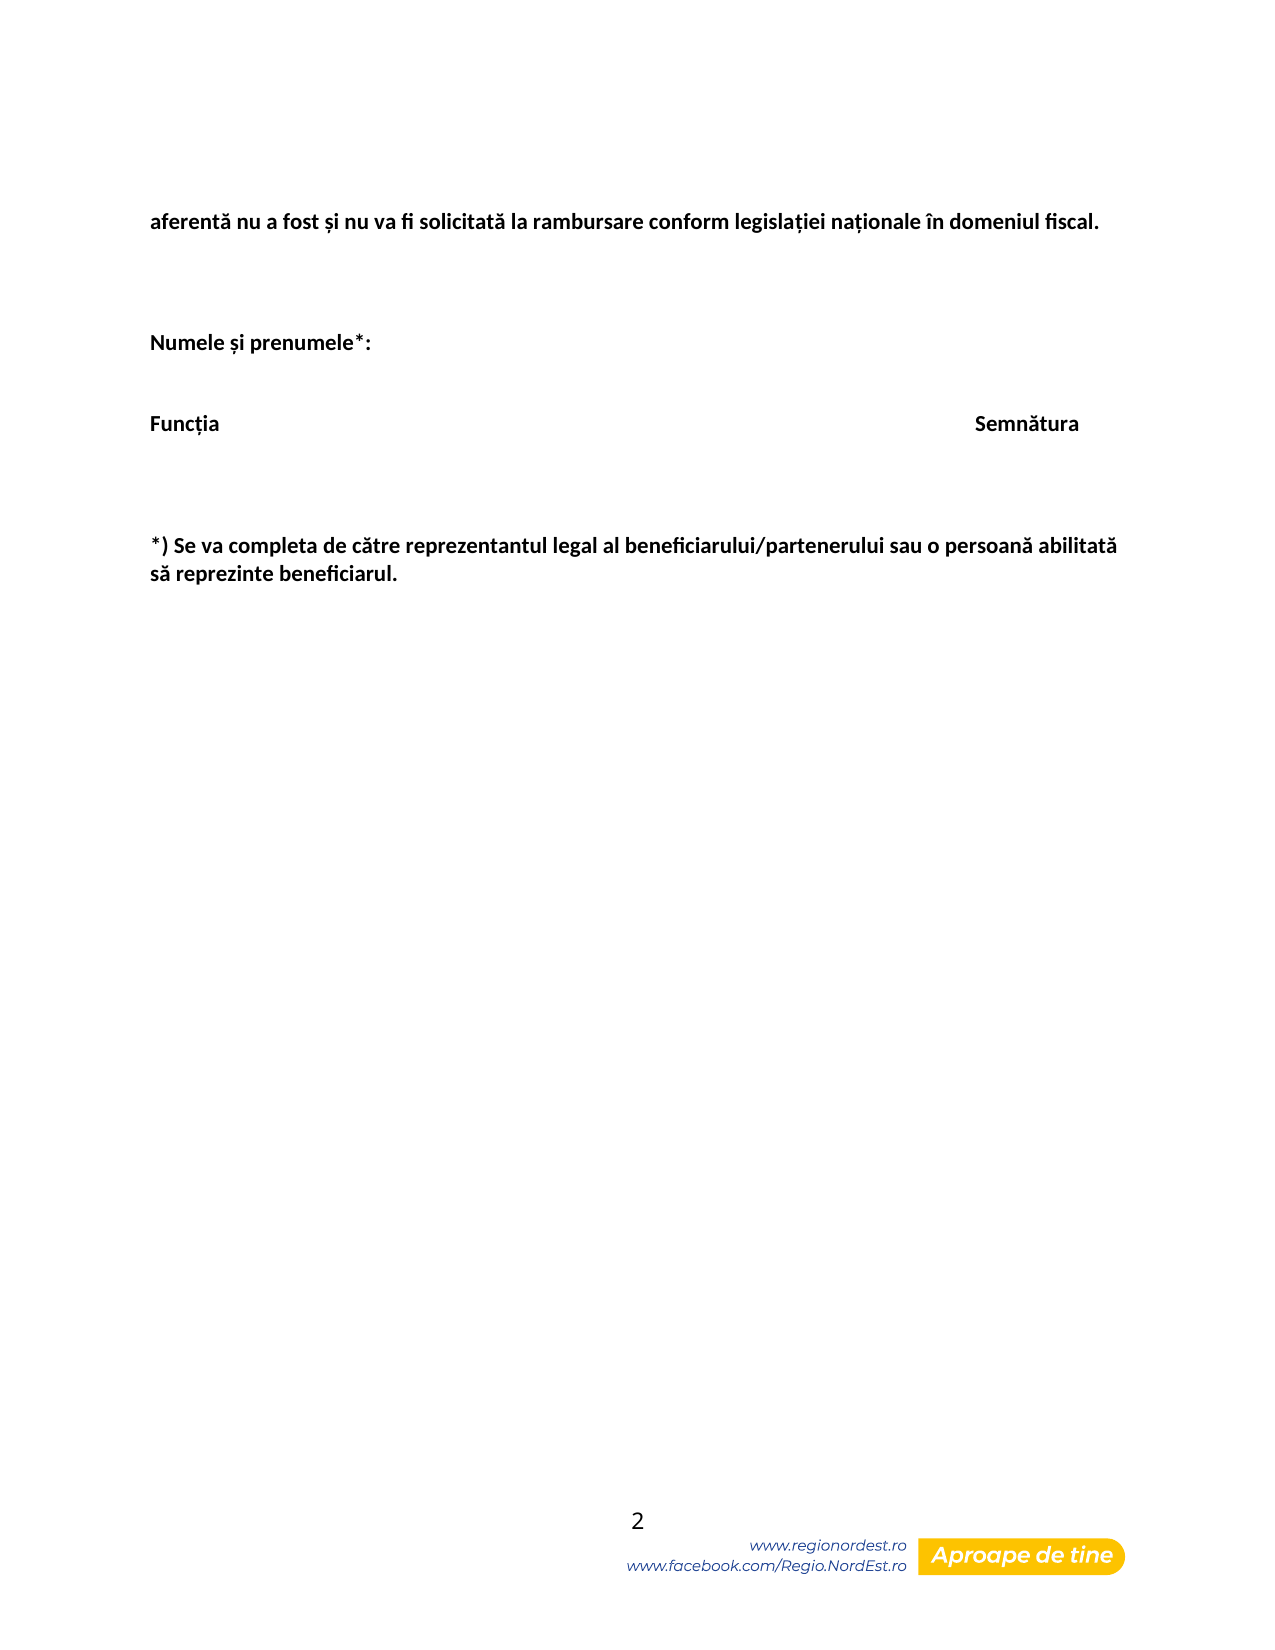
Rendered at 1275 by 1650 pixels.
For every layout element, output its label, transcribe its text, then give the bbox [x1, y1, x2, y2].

text Funcţia Semnătura [150, 409, 1125, 437]
text *) Se va completa de către reprezentantul legal al beneficiarului/partenerului sau o persoană abilitată să reprezinte beneficiarul. [150, 531, 1125, 587]
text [150, 207, 1125, 235]
text Numele şi prenumele*: [150, 328, 1125, 356]
